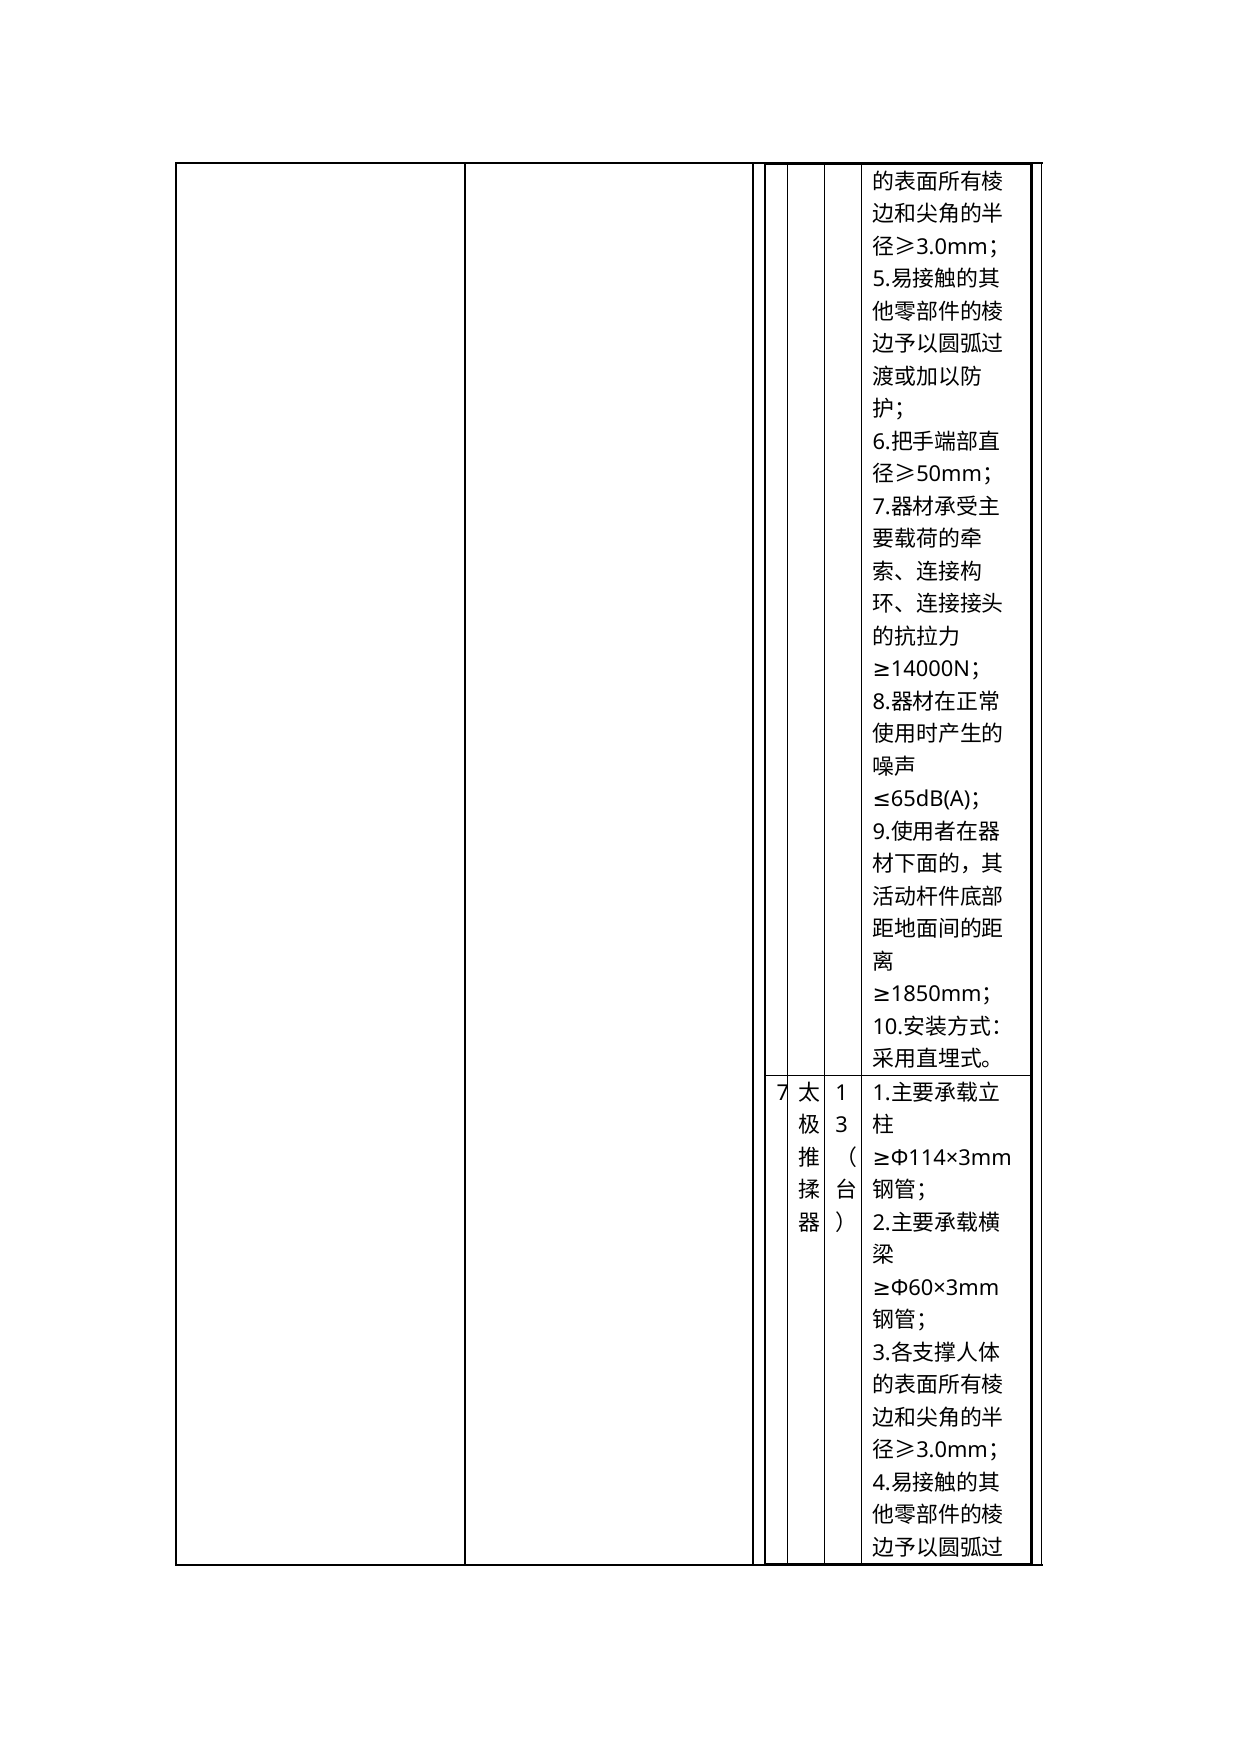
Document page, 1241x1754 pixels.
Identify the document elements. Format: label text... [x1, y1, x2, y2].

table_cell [754, 164, 764, 1564]
table_cell 1 [177, 164, 464, 1564]
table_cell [862, 1076, 1030, 1563]
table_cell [1033, 164, 1041, 1564]
table_cell ▲ [466, 164, 752, 1564]
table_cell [825, 1076, 861, 1563]
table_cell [862, 165, 1030, 1075]
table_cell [788, 1076, 824, 1563]
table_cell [825, 165, 861, 1075]
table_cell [788, 165, 824, 1075]
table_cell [766, 165, 787, 1075]
